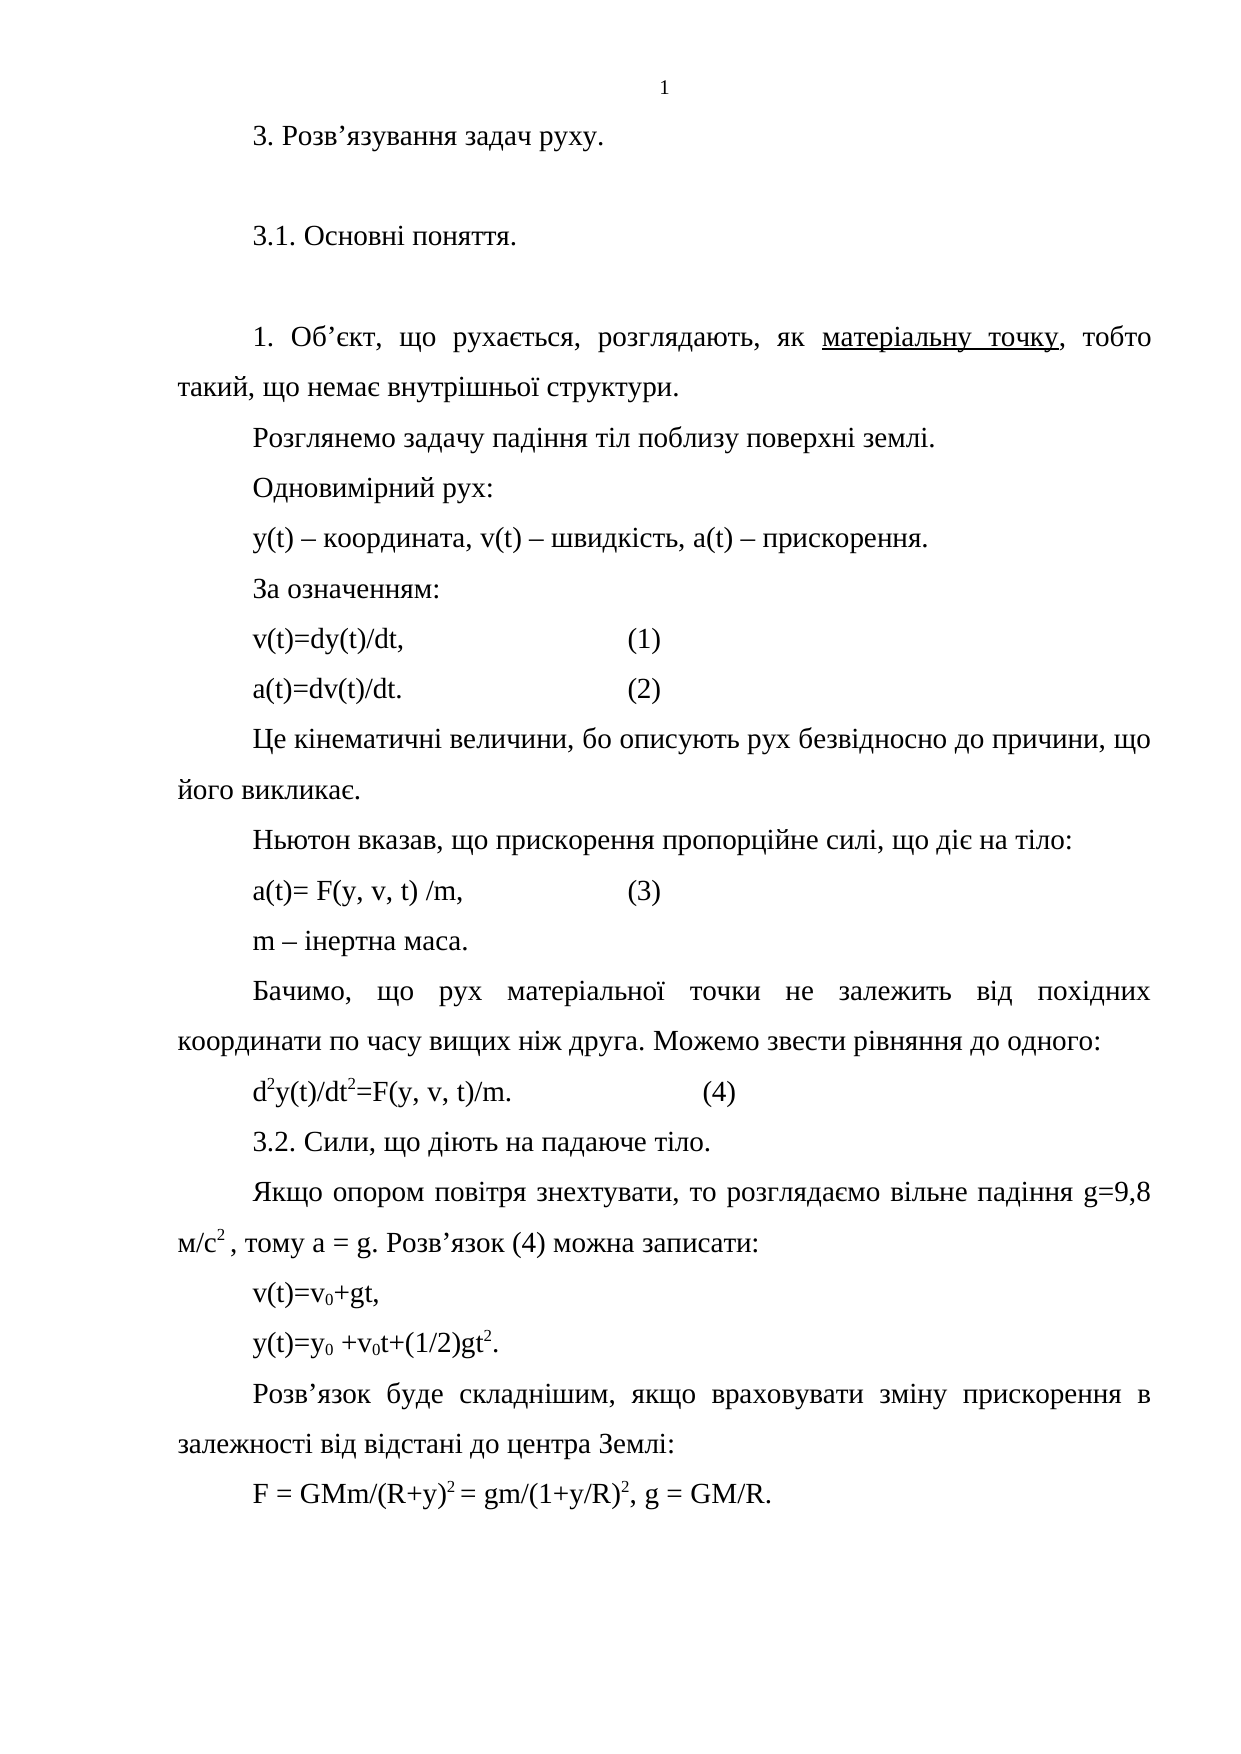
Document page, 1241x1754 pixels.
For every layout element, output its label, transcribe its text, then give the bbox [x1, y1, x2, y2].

text Це кінематичні величини, бо описують рух безвідносно до причини, що його викликає. [177, 722, 1152, 806]
text 1. Об’єкт, що рухається, розглядають, як матеріальну точку, тобто такий, що немає внутрішньої структури. [177, 319, 1152, 403]
text F = GMm/(R+y)2 = gm/(1+y/R)2, g = GM/R. [177, 1477, 1152, 1510]
text 3.1. Основні поняття. [177, 219, 1152, 252]
text v(t)=v0+gt, [177, 1275, 1152, 1309]
text y(t)=y0 +v0t+(1/2)gt2. [177, 1326, 1152, 1359]
text Одновимірний рух: [177, 470, 1152, 504]
text Бачимо, що рух матеріальної точки не залежить від похідних координати по часу вищих ніж друга. Можемо звести рівняння до одного: [177, 973, 1152, 1057]
text a(t)= F(y, v, t) /m, (3) [177, 873, 1152, 906]
text Якщо опором повітря знехтувати, то розглядаємо вільне падіння g=9,8 м/с2 , тому a = g. Розв’язок (4) можна записати: [177, 1175, 1152, 1258]
text Розглянемо задачу падіння тіл поблизу поверхні землі. [177, 420, 1152, 453]
text m – інертна маса. [177, 923, 1152, 957]
text v(t)=dy(t)/dt, (1) [177, 621, 1152, 655]
text d2y(t)/dt2=F(y, v, t)/m. (4) [177, 1074, 1152, 1108]
text 3.2. Сили, що діють на падаюче тіло. [177, 1124, 1152, 1158]
text Розв’язок буде складнішим, якщо враховувати зміну прискорення в залежності від відстані до центра Землі: [177, 1376, 1152, 1460]
text y(t) – координата, v(t) – швидкість, a(t) – прискорення. [177, 521, 1152, 554]
text За означенням: [177, 571, 1152, 604]
text a(t)=dv(t)/dt. (2) [177, 672, 1152, 705]
text Ньютон вказав, що прискорення пропорційне силі, що діє на тіло: [177, 822, 1152, 856]
text 3. Розв’язування задач руху. [177, 118, 1152, 152]
